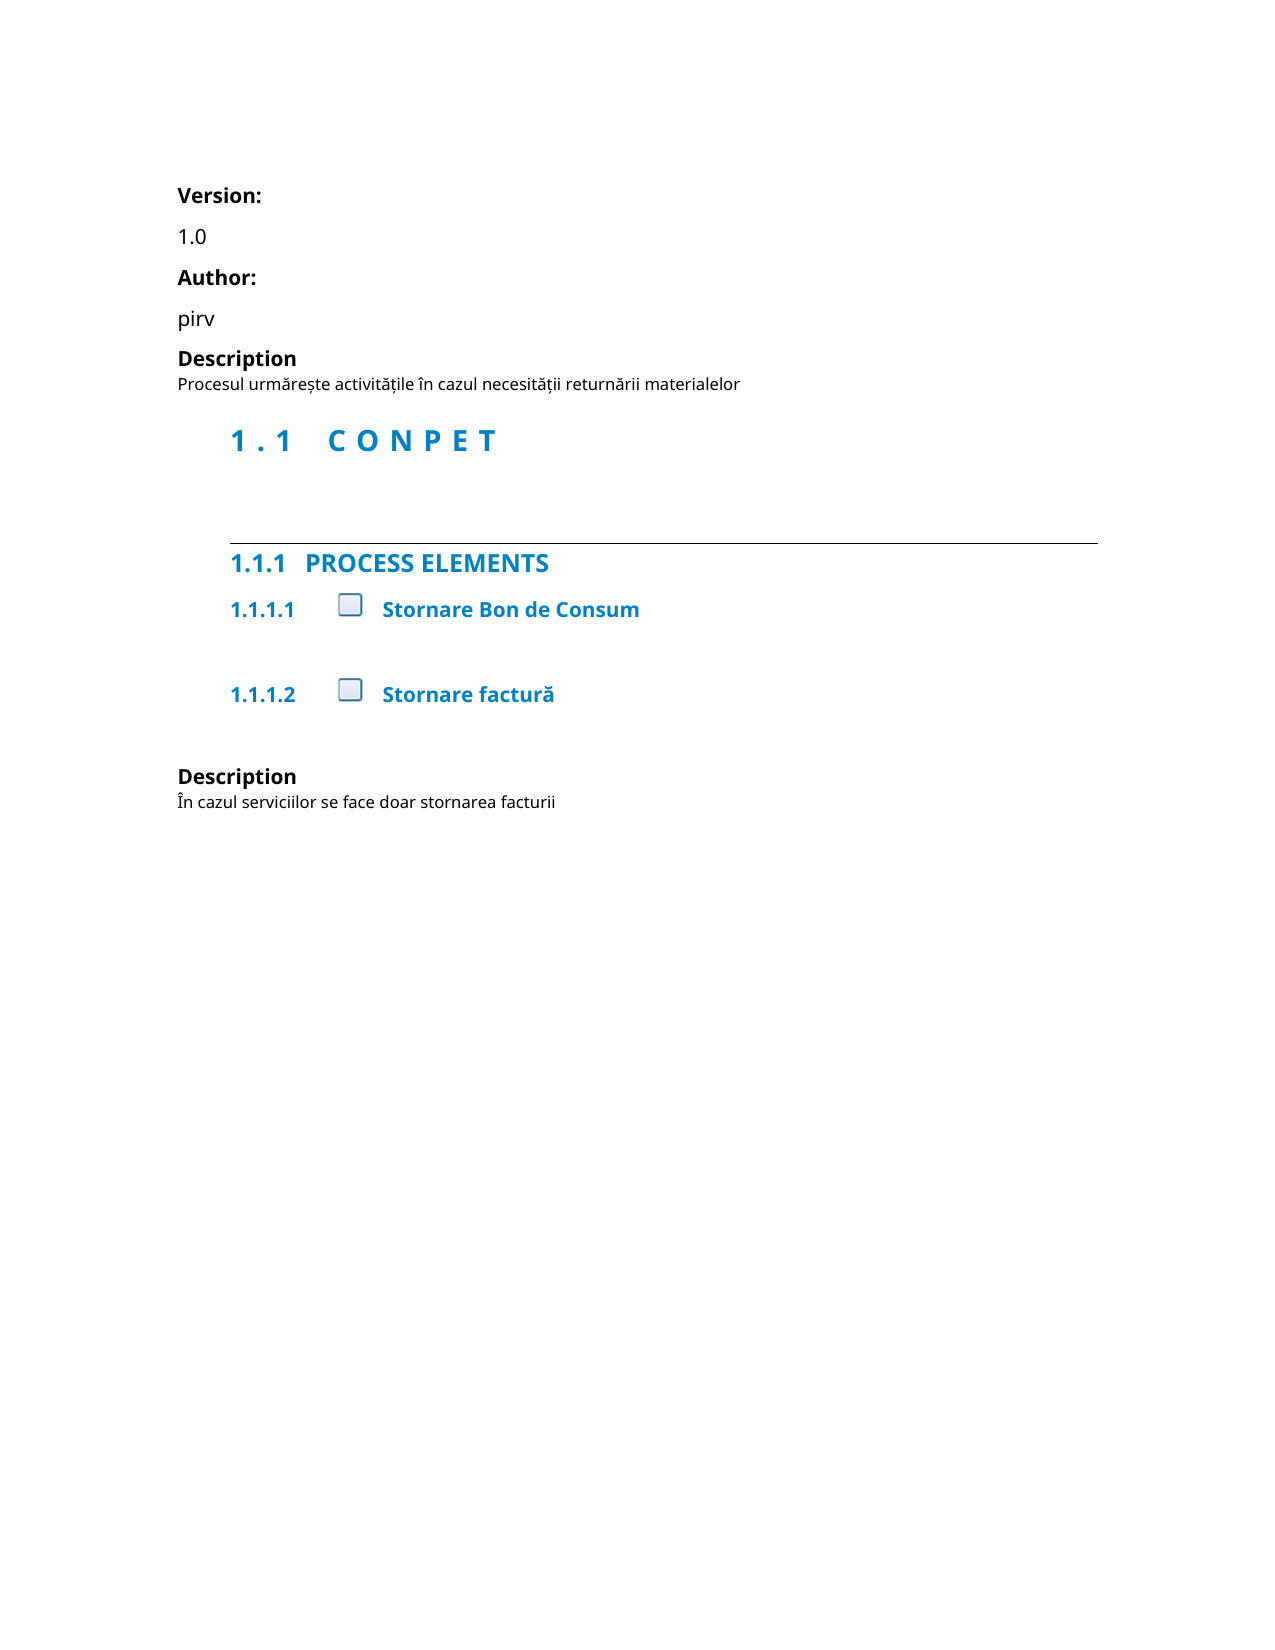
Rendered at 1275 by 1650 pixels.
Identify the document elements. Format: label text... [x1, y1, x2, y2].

subtitle Stornare factură [230, 677, 1098, 708]
picture [338, 592, 364, 618]
subtitle Stornare Bon de Consum [230, 593, 1098, 624]
subtitle Process Elements [230, 544, 1098, 580]
text În cazul serviciilor se face doar stornarea facturii [177, 790, 1098, 813]
text 1.0 [177, 222, 1098, 250]
text Description [177, 344, 1098, 373]
subtitle Conpet [230, 421, 1098, 460]
text Procesul urmărește activitățile în cazul necesității returnării materialelor [177, 373, 1098, 396]
text Description [177, 762, 1098, 790]
picture [338, 677, 364, 703]
text pirv [177, 304, 1098, 332]
text Author: [177, 263, 1098, 291]
text Version: [177, 181, 1098, 209]
